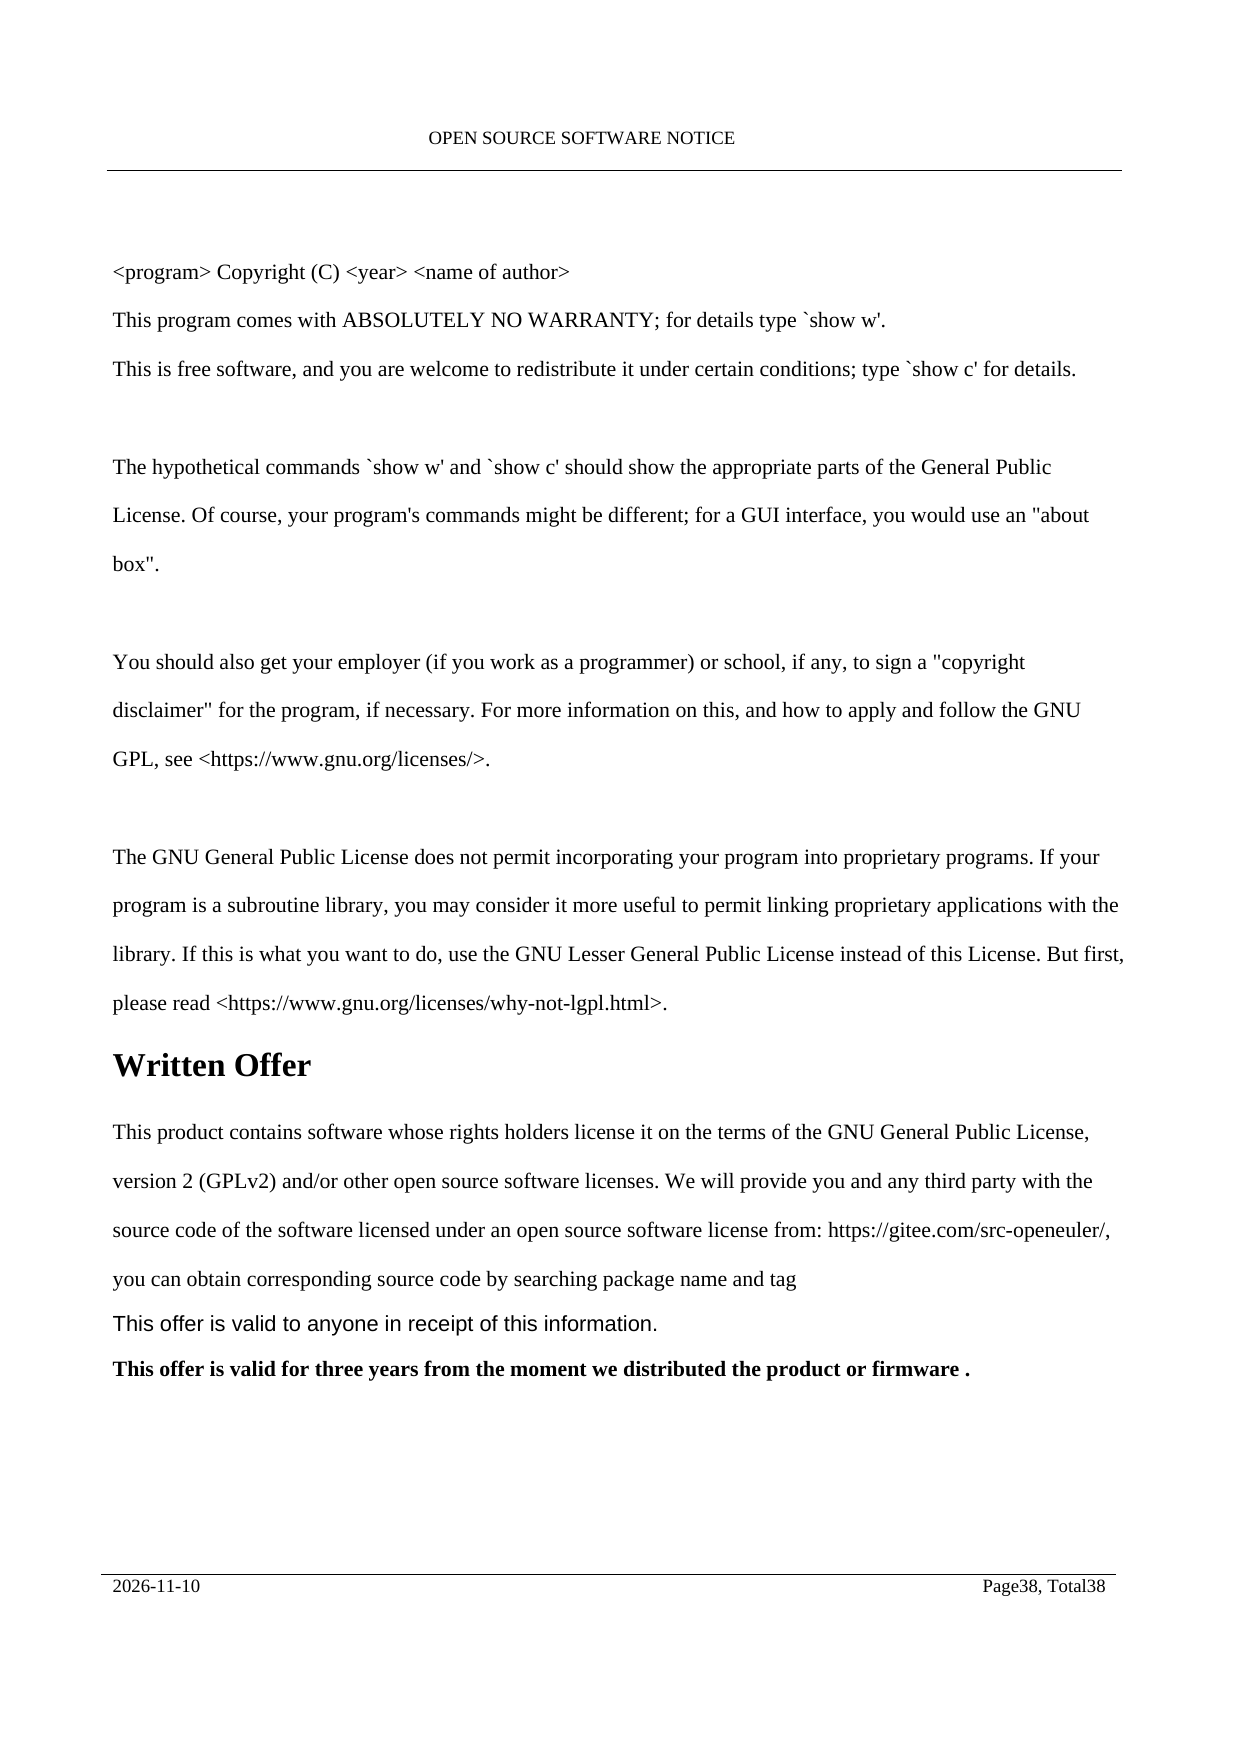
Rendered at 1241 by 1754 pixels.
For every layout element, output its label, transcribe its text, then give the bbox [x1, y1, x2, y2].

text Written Offer [112, 1031, 1128, 1096]
text This product contains software whose rights holders license it on the terms of the GNU General Public License, version 2 (GPLv2) and/or other open source software licenses. We will provide you and any third party with the source code of the software licensed under an open source software license from: https://gitee.com/src-openeuler/, you can obtain corresponding source code by searching package name and tag [112, 1116, 1128, 1294]
text This offer is valid to anyone in receipt of this information. [112, 1307, 1128, 1339]
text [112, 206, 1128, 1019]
text This offer is valid for three years from the moment we distributed the product or firmware . [112, 1352, 1128, 1384]
